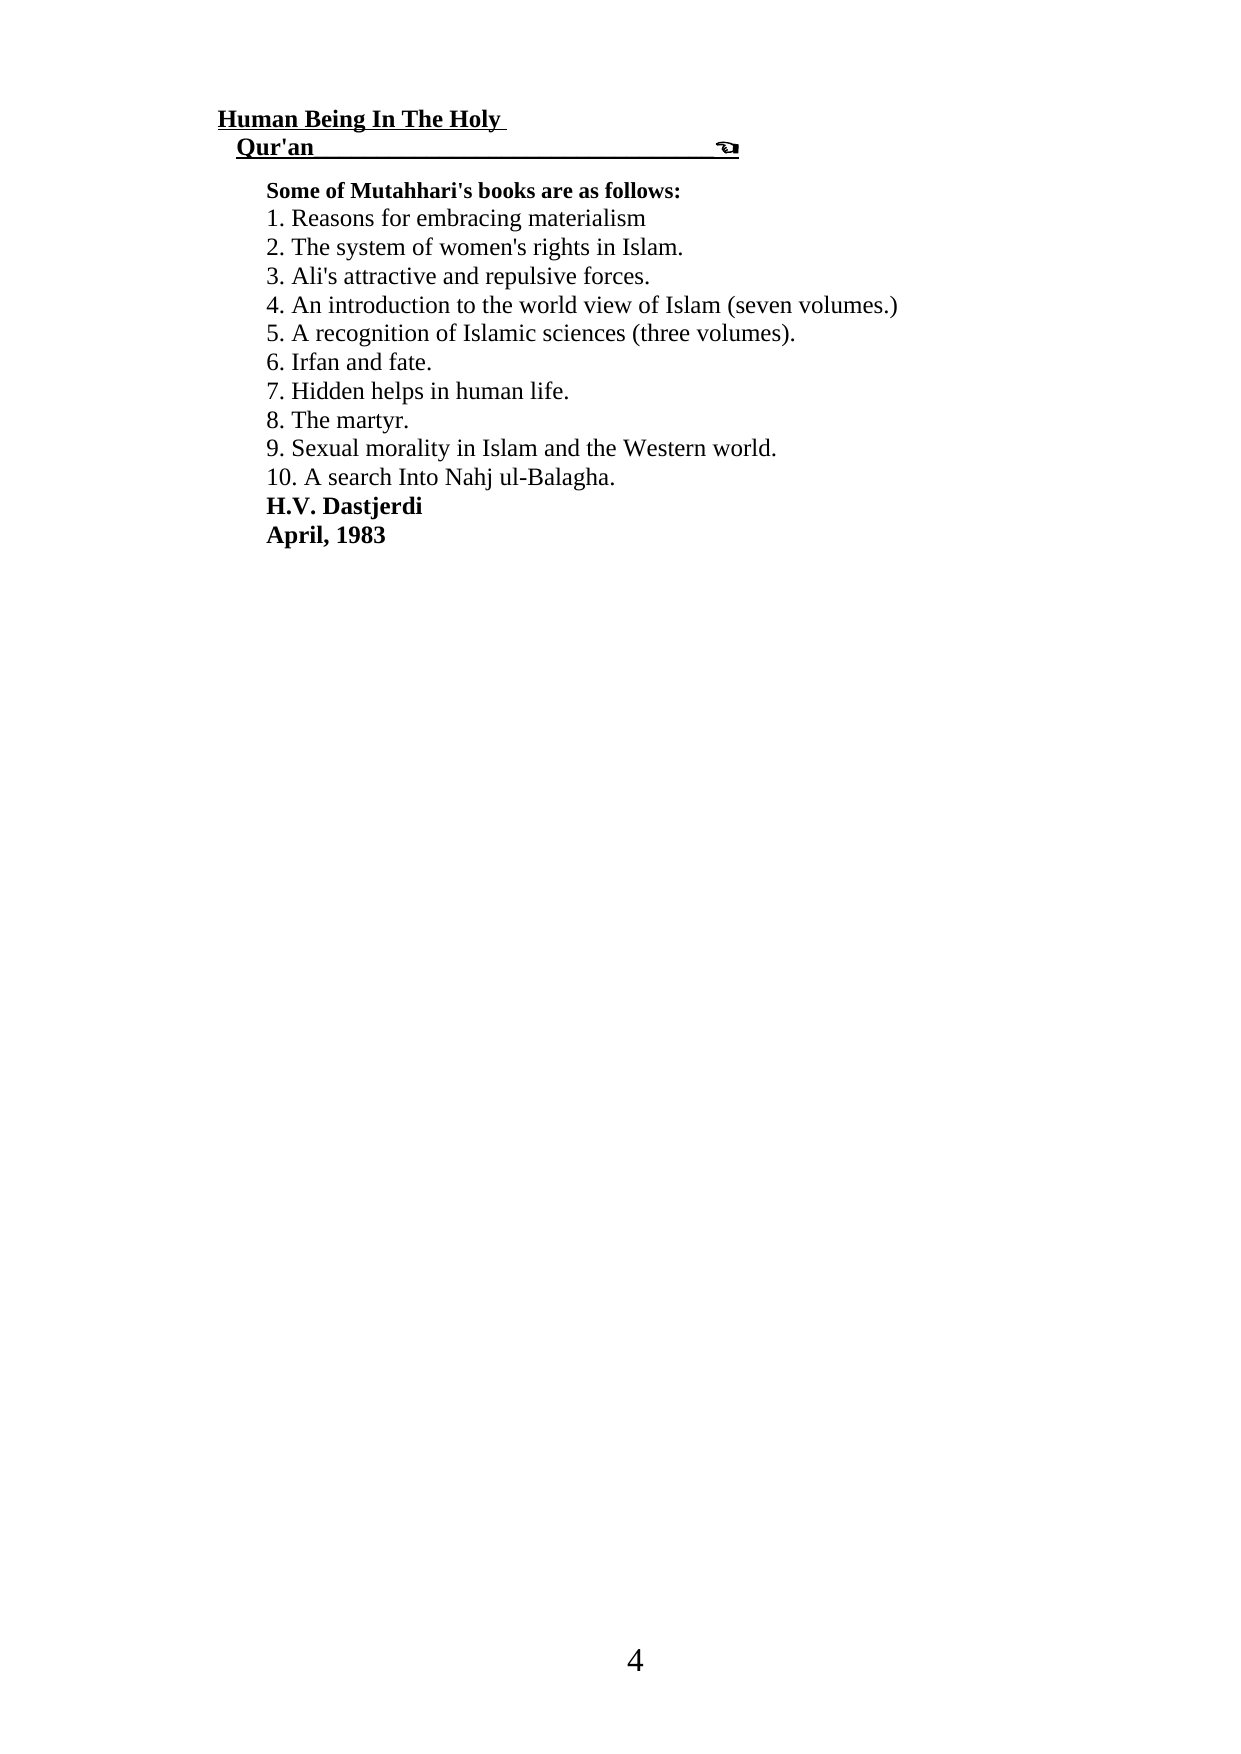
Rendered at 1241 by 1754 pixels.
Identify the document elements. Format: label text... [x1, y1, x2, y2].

text H.V. Dastjerdi [236, 491, 1004, 520]
text 9. Sexual morality in Islam and the Western world. [236, 433, 1004, 462]
text 10. A search Into Nahj ul-Balagha. [236, 462, 1004, 491]
text 2. The system of women's rights in Islam. [236, 232, 1004, 261]
text 3. Ali's attractive and repulsive forces. [236, 261, 1004, 290]
text Some of Mutahhari's books are as follows: [236, 177, 1004, 203]
text 6. Irfan and fate. [236, 347, 1004, 376]
text 4. An introduction to the world view of Islam (seven volumes.) [236, 290, 1004, 318]
text 5. A recognition of Islamic sciences (three volumes). [236, 318, 1004, 347]
text 1. Reasons for embracing materialism [236, 203, 1004, 232]
text 7. Hidden helps in human life. [236, 376, 1004, 405]
text April, 1983 [236, 520, 1004, 548]
text 8. The martyr. [236, 405, 1004, 433]
